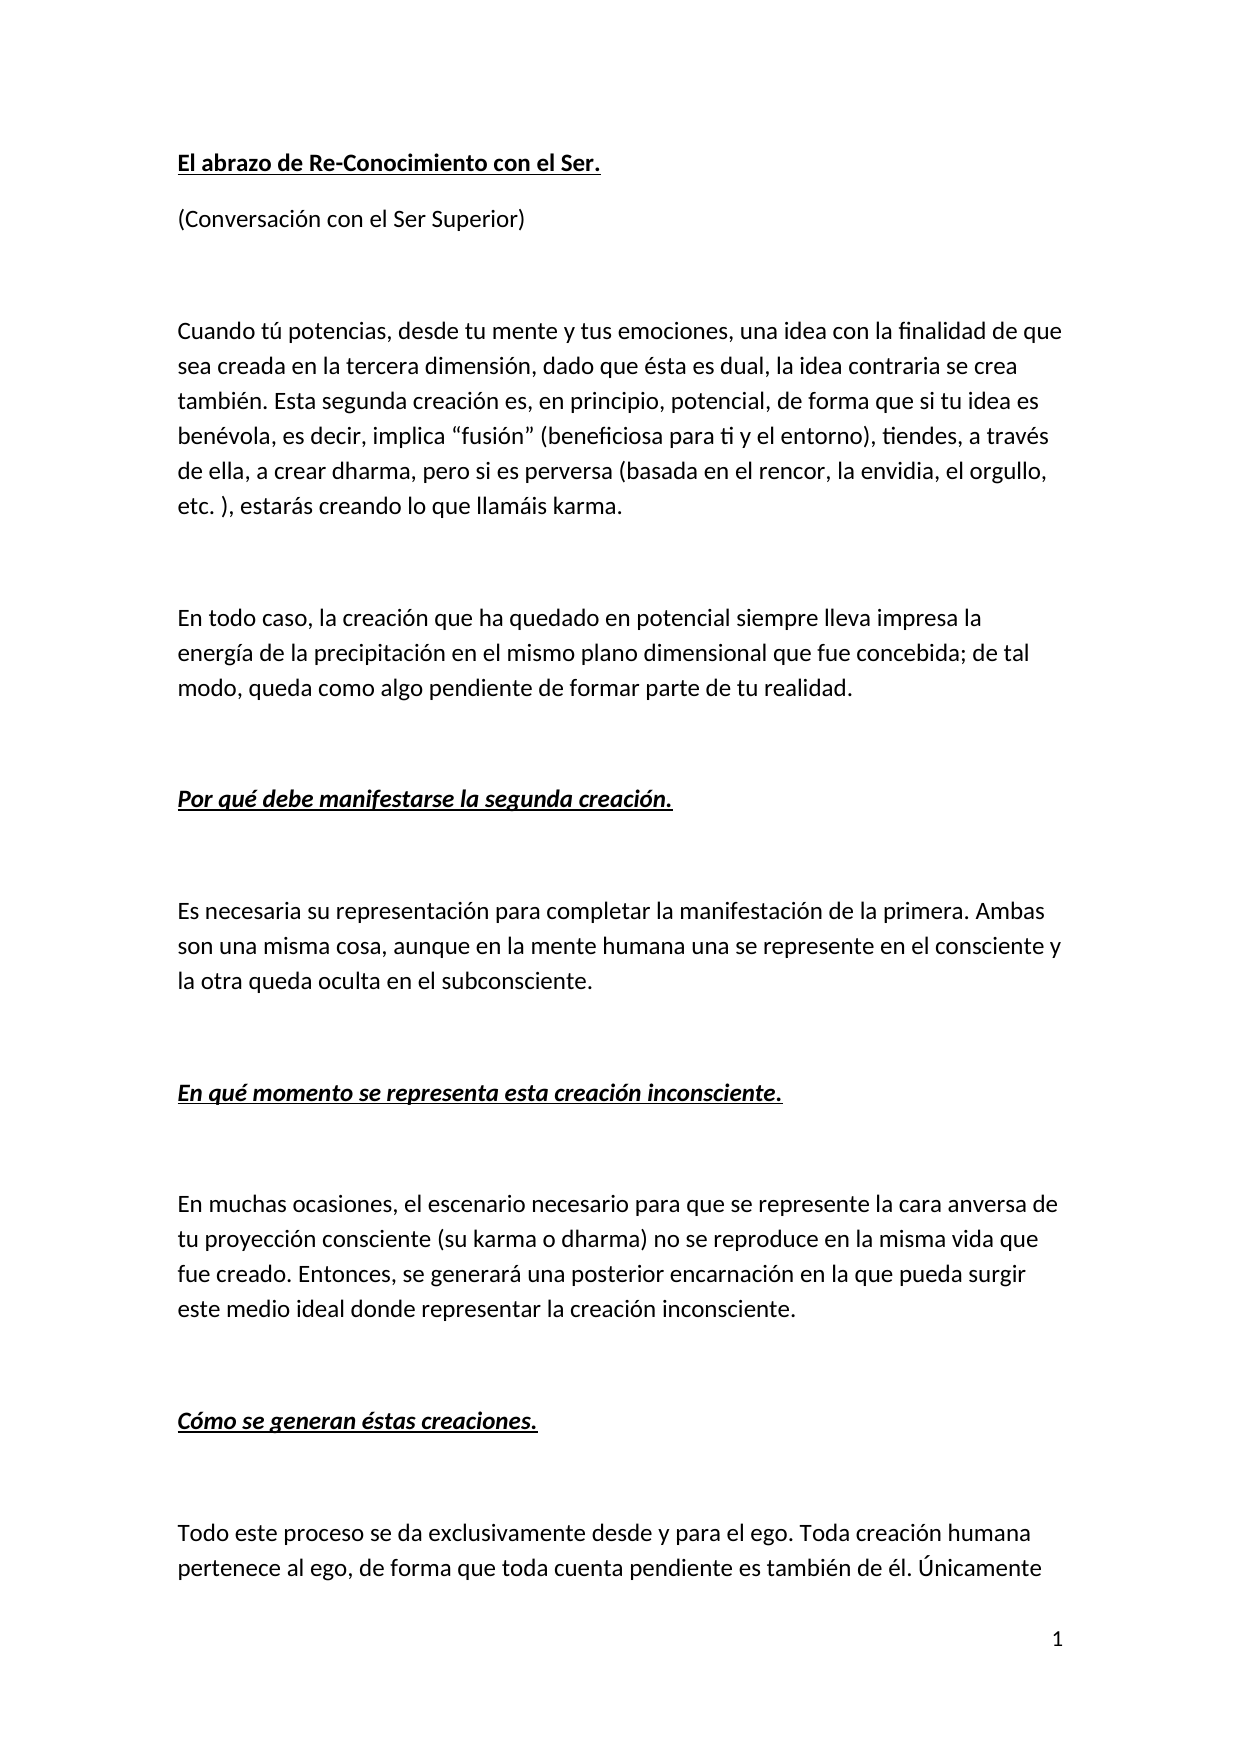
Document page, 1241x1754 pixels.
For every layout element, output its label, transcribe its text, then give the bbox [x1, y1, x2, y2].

text Es necesaria su representación para completar la manifestación de la primera. Ambas son una misma cosa, aunque en la mente humana una se represente en el consciente y la otra queda oculta en el subconsciente. [177, 895, 1063, 996]
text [177, 1517, 1063, 1582]
text En todo caso, la creación que ha quedado en potencial siempre lleva impresa la energía de la precipitación en el mismo plano dimensional que fue concebida; de tal modo, queda como algo pendiente de formar parte de tu realidad. [177, 602, 1063, 702]
text Cómo se generan éstas creaciones. [177, 1405, 1063, 1436]
text En qué momento se representa esta creación inconsciente. [177, 1077, 1063, 1107]
text Por qué debe manifestarse la segunda creación. [177, 783, 1063, 814]
text En muchas ocasiones, el escenario necesario para que se represente la cara anversa de tu proyección consciente (su karma o dharma) no se reproduce en la misma vida que fue creado. Entonces, se generará una posterior encarnación en la que pueda surgir este medio ideal donde representar la creación inconsciente. [177, 1188, 1063, 1324]
text Cuando tú potencias, desde tu mente y tus emociones, una idea con la finalidad de que sea creada en la tercera dimensión, dado que ésta es dual, la idea contraria se crea también. Esta segunda creación es, en principio, potencial, de forma que si tu idea es benévola, es decir, implica “fusión” (beneficiosa para ti y el entorno), tiendes, a través de ella, a crear dharma, pero si es perversa (basada en el rencor, la envidia, el orgullo, etc. ), estarás creando lo que llamáis karma. [177, 315, 1063, 521]
text (Conversación con el Ser Superior) [177, 203, 1063, 234]
text El abrazo de Re-Conocimiento con el Ser. [177, 148, 1063, 178]
